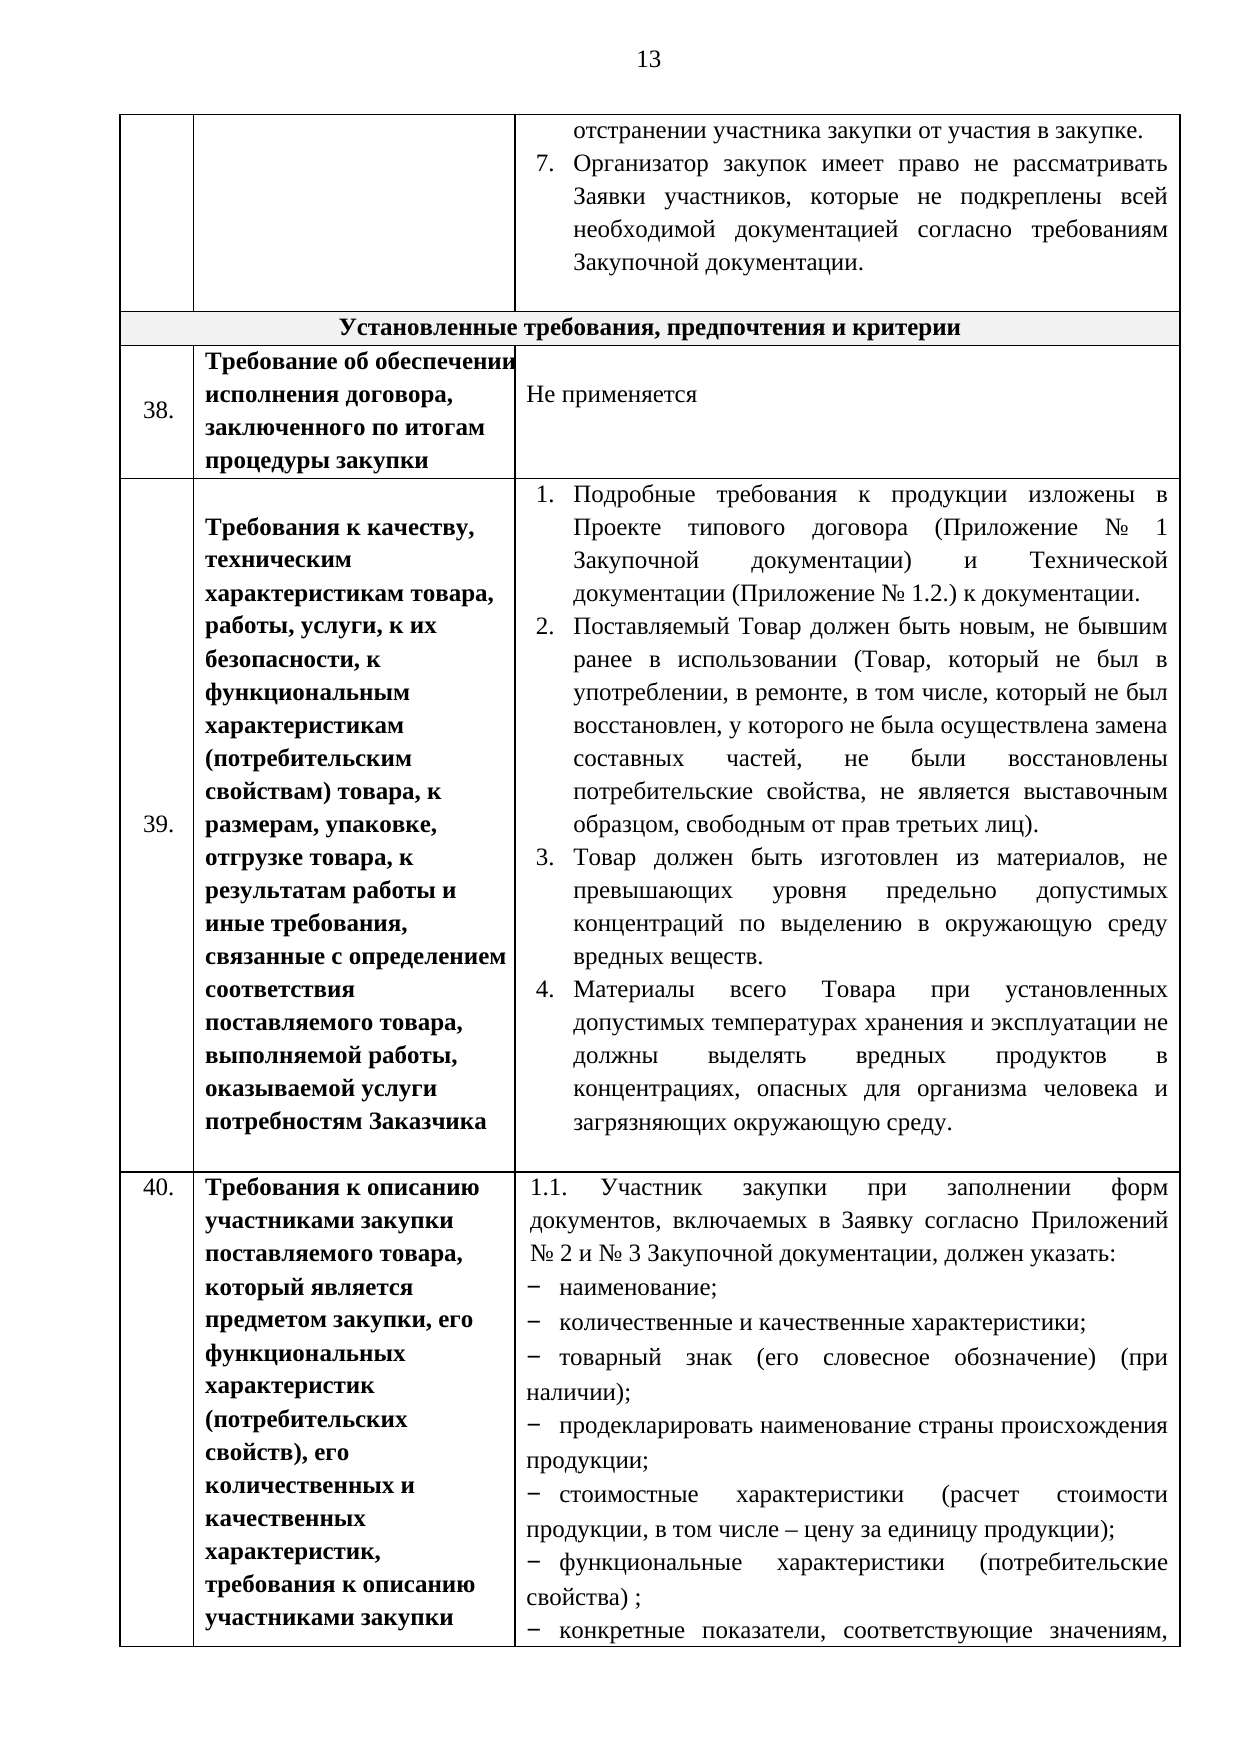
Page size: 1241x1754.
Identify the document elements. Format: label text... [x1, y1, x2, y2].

table_cell Требования к качеству, техническим характеристикам товара, работы, услуги, к их безопасности, к функциональным характеристикам (потребительским свойствам) товара, к размерам, упаковке, отгрузке товара, к результатам работы и иные требования, связанные с определением соответствия поставляемого товара, выполняемой работы, оказываемой услуги потребностям Заказчика [194, 479, 514, 1171]
table_cell Установленные требования, предпочтения и критерии [121, 312, 1179, 345]
table_cell Не применяется [516, 346, 1179, 478]
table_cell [516, 115, 1179, 311]
table_cell Подробные требования к продукции изложены в Проекте типового договора (Приложение № 1 Закупочной документации) и Технической документации (Приложение № 1.2.) к документации. Поставляемый Товар должен быть новым, не бывшим ранее в использовании (Товар, который не был в употреблении, в ремонте, в том числе, который не был восстановлен, у которого не была осуществлена замена составных частей, не были восстановлены потребительские свойства, не является выставочным образцом, свободным от прав третьих лиц). Товар должен быть изготовлен из материалов, не превышающих уровня предельно допустимых концентраций по выделению в окружающую среду вредных веществ. Материалы всего Товара при установленных допустимых температурах хранения и эксплуатации не должны выделять вредных продуктов в концентрациях, опасных для организма человека и загрязняющих окружающую среду. [516, 479, 1179, 1171]
table_cell [121, 479, 193, 1171]
table_cell [121, 346, 193, 478]
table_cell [516, 1173, 1179, 1646]
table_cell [194, 1173, 514, 1646]
table_cell [121, 115, 193, 311]
table_cell [121, 1173, 193, 1646]
table_cell Требование об обеспечении исполнения договора, заключенного по итогам процедуры закупки [194, 346, 514, 478]
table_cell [194, 115, 514, 311]
